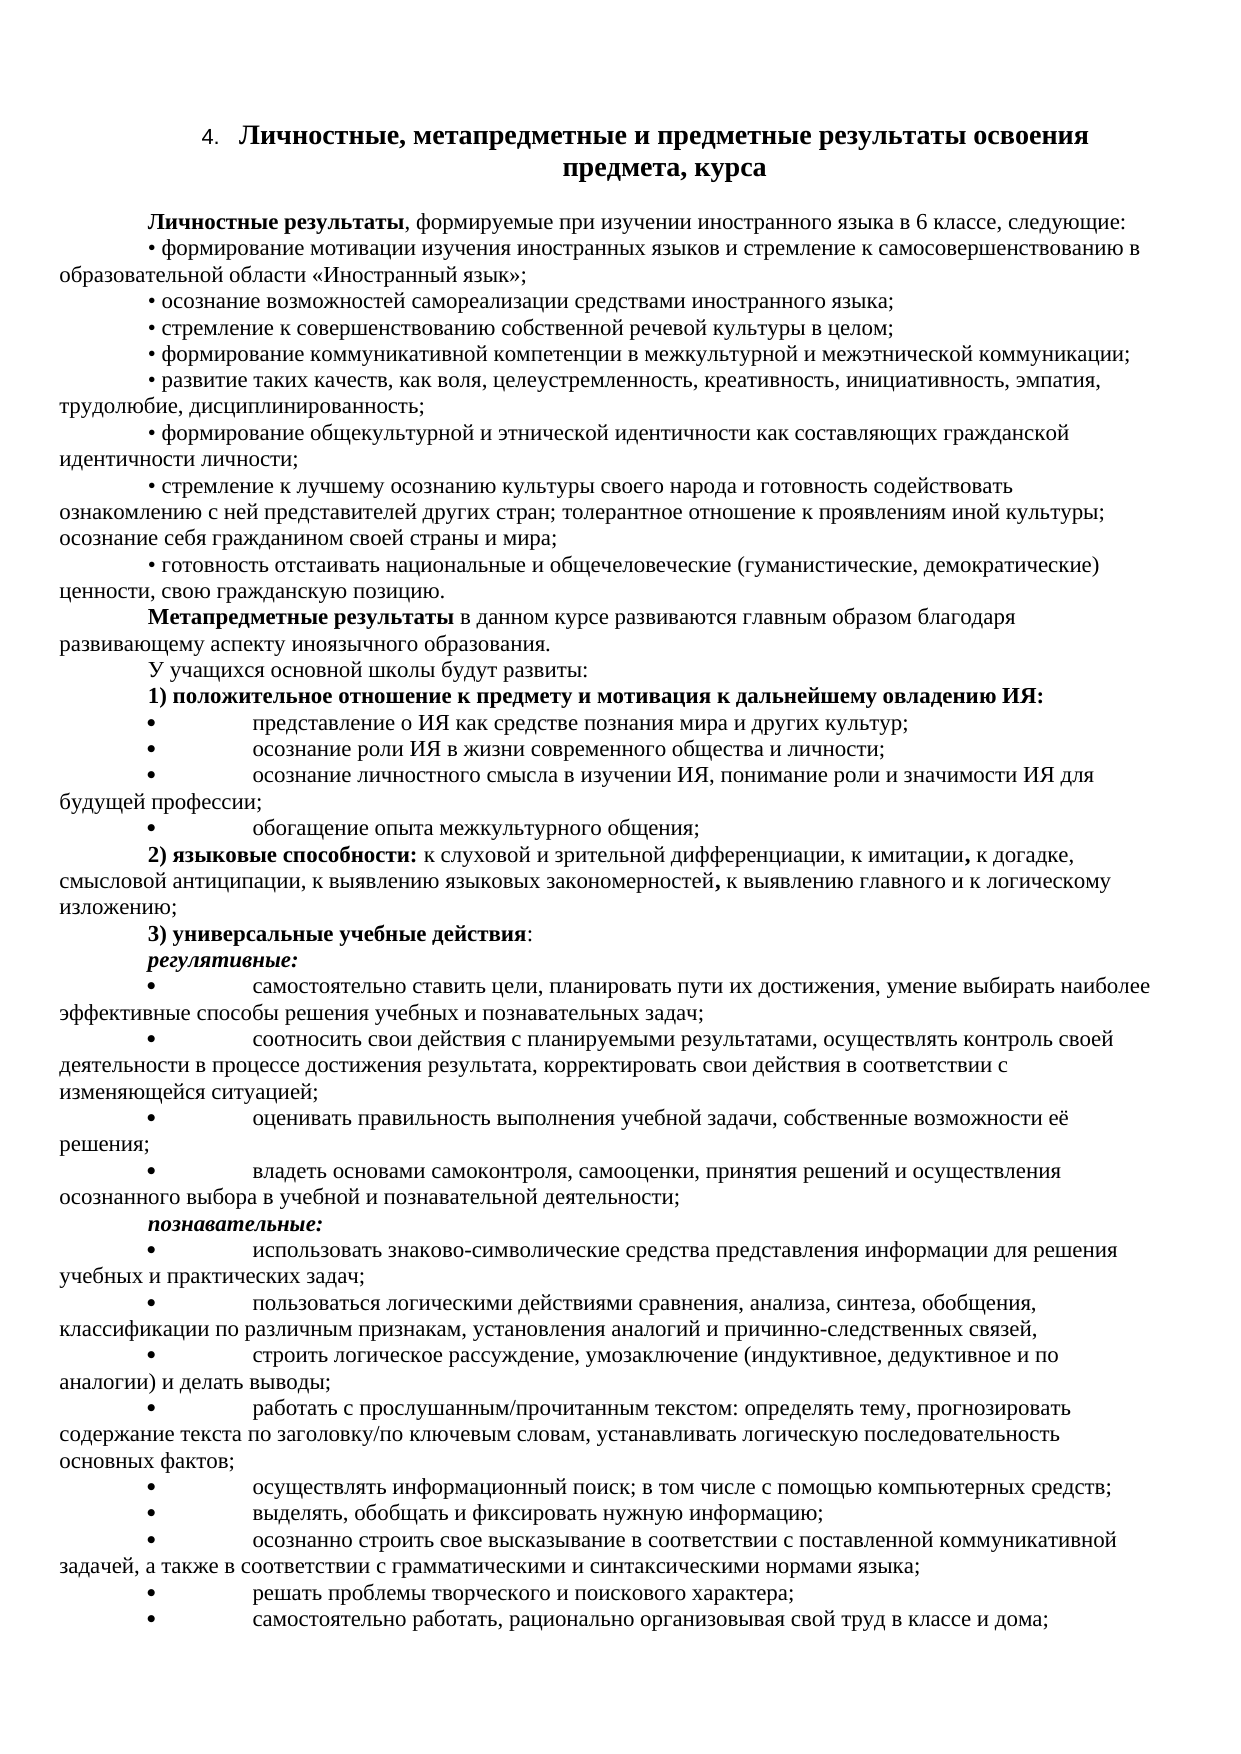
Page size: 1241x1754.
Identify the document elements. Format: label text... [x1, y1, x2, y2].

list оценивать правильность выполнения учебной задачи, собственные возможности её решения; [59, 1104, 1152, 1157]
list осознанно строить свое высказывание в соответствии с поставленной коммуникативной задачей, а также в соответствии с грамматическими и синтаксическими нормами языка; [59, 1526, 1152, 1578]
list осознание личностного смысла в изучении ИЯ, понимание роли и значимости ИЯ для будущей профессии; [59, 762, 1152, 814]
text регулятивные: [59, 946, 1152, 972]
text 1) положительное отношение к предмету и мотивация к дальнейшему овладению ИЯ: [59, 682, 1152, 709]
list пользоваться логическими действиями сравнения, анализа, синтеза, обобщения, классификации по различным признакам, установления аналогий и причинно-следственных связей, [59, 1289, 1152, 1341]
text • осознание возможностей самореализации средствами иностранного языка; [59, 287, 1152, 313]
list строить логическое рассуждение, умозаключение (индуктивное, дедуктивное и по аналогии) и делать выводы; [59, 1341, 1152, 1394]
list обогащение опыта межкультурного общения; [59, 814, 1152, 841]
text • формирование мотивации изучения иностранных языков и стремление к самосовершенствованию в образовательной области «Иностранный язык»; [59, 234, 1152, 287]
list решать проблемы творческого и поискового характера; [59, 1578, 1152, 1605]
text • развитие таких качеств, как воля, целеустремленность, креативность, инициативность, эмпатия, трудолюбие, дисциплинированность; [59, 366, 1152, 419]
list выделять, обобщать и фиксировать нужную информацию; [59, 1499, 1152, 1526]
list работать с прослушанным/прочитанным текстом: определять тему, прогнозировать содержание текста по заголовку/по ключевым словам, устанавливать логическую последовательность основных фактов; [59, 1394, 1152, 1473]
list соотносить свои действия с планируемыми результатами, осуществлять контроль своей деятельности в процессе достижения результата, корректировать свои действия в соответствии с изменяющейся ситуацией; [59, 1025, 1152, 1104]
list использовать знаково-символические средства представления информации для решения учебных и практических задач; [59, 1236, 1152, 1289]
list самостоятельно ставить цели, планировать пути их достижения, умение выбирать наиболее эффективные способы решения учебных и познавательных задач; [59, 972, 1152, 1025]
list представление о ИЯ как средстве познания мира и других культур; [59, 709, 1152, 735]
text Метапредметные результаты в данном курсе развиваются главным образом благодаря развивающему аспекту иноязычного образования. [59, 603, 1152, 656]
list Личностные, метапредметные и предметные результаты освоения предмета, курса [140, 118, 1152, 183]
text познавательные: [59, 1209, 1152, 1236]
text Личностные результаты, формируемые при изучении иностранного языка в 6 классе, следующие: [59, 208, 1152, 234]
text • стремление к совершенствованию собственной речевой культуры в целом; [59, 313, 1152, 340]
text • формирование коммуникативной компетенции в межкультурной и межэтнической коммуникации; [59, 340, 1152, 366]
list осознание роли ИЯ в жизни современного общества и личности; [59, 735, 1152, 762]
text • стремление к лучшему осознанию культуры своего народа и готовность содействовать ознакомлению с ней представителей других стран; толерантное отношение к проявлениям иной культуры; осознание себя гражданином своей страны и мира; [59, 472, 1152, 551]
text 3) универсальные учебные действия: [59, 920, 1152, 946]
text У учащихся основной школы будут развиты: [59, 656, 1152, 682]
list осуществлять информационный поиск; в том числе с помощью компьютерных средств; [59, 1473, 1152, 1499]
text • формирование общекультурной и этнической идентичности как составляющих гражданской идентичности личности; [59, 419, 1152, 472]
list владеть основами самоконтроля, самооценки, принятия решений и осуществления осознанного выбора в учебной и познавательной деятельности; [59, 1157, 1152, 1209]
text • готовность отстаивать национальные и общечеловеческие (гуманистические, демократические) ценности, свою гражданскую позицию. [59, 551, 1152, 603]
text 2) языковые способности: к слуховой и зрительной дифференциации, к имитации, к догадке, смысловой антиципации, к выявлению языковых закономерностей, к выявлению главного и к логическому изложению; [59, 841, 1152, 920]
list самостоятельно работать, рационально организовывая свой труд в классе и дома; [59, 1605, 1152, 1631]
